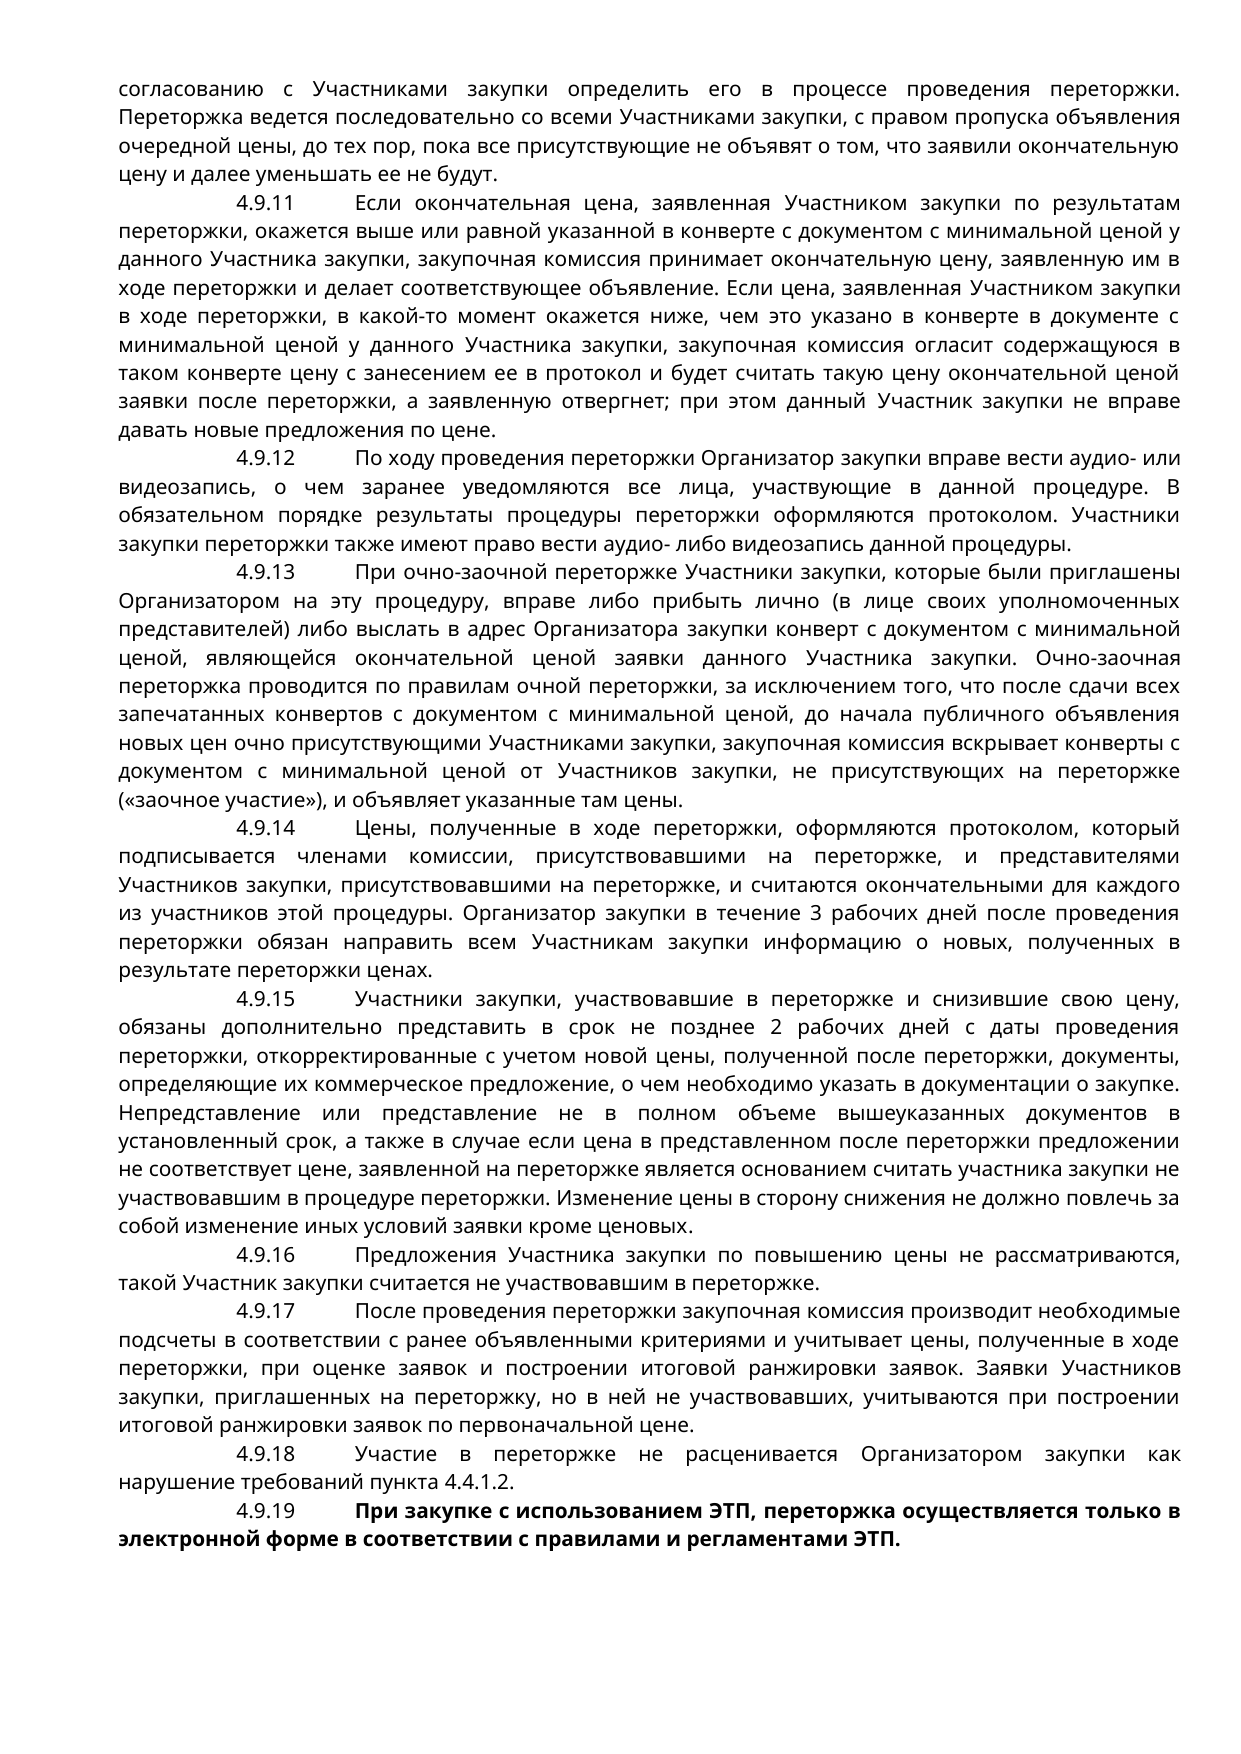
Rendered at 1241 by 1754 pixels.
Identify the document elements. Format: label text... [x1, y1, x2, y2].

list Участие в переторжке не расценивается Организатором закупки как нарушение требований пункта 4.4.1.2. [118, 1439, 1181, 1496]
list По ходу проведения переторжки Организатор закупки вправе вести аудио- или видеозапись, о чем заранее уведомляются все лица, участвующие в данной процедуре. В обязательном порядке результаты процедуры переторжки оформляются протоколом. Участники закупки переторжки также имеют право вести аудио- либо видеозапись данной процедуры. [118, 443, 1181, 557]
list Цены, полученные в ходе переторжки, оформляются протоколом, который подписывается членами комиссии, присутствовавшими на переторжке, и представителями Участников закупки, присутствовавшими на переторжке, и считаются окончательными для каждого из участников этой процедуры. Организатор закупки в течение 3 рабочих дней после проведения переторжки обязан направить всем Участникам закупки информацию о новых, полученных в результате переторжки ценах. [118, 813, 1181, 984]
list После проведения переторжки закупочная комиссия производит необходимые подсчеты в соответствии с ранее объявленными критериями и учитывает цены, полученные в ходе переторжки, при оценке заявок и построении итоговой ранжировки заявок. Заявки Участников закупки, приглашенных на переторжку, но в ней не участвовавших, учитываются при построении итоговой ранжировки заявок по первоначальной цене. [118, 1297, 1181, 1439]
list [118, 74, 1181, 188]
list При очно-заочной переторжке Участники закупки, которые были приглашены Организатором на эту процедуру, вправе либо прибыть лично (в лице своих уполномоченных представителей) либо выслать в адрес Организатора закупки конверт с документом с минимальной ценой, являющейся окончательной ценой заявки данного Участника закупки. Очно-заочная переторжка проводится по правилам очной переторжки, за исключением того, что после сдачи всех запечатанных конвертов с документом с минимальной ценой, до начала публичного объявления новых цен очно присутствующими Участниками закупки, закупочная комиссия вскрывает конверты с документом с минимальной ценой от Участников закупки, не присутствующих на переторжке («заочное участие»), и объявляет указанные там цены. [118, 557, 1181, 813]
list Участники закупки, участвовавшие в переторжке и снизившие свою цену, обязаны дополнительно представить в срок не позднее 2 рабочих дней с даты проведения переторжки, откорректированные с учетом новой цены, полученной после переторжки, документы, определяющие их коммерческое предложение, о чем необходимо указать в документации о закупке. Непредставление или представление не в полном объеме вышеуказанных документов в установленный срок, а также в случае если цена в представленном после переторжки предложении не соответствует цене, заявленной на переторжке является основанием считать участника закупки не участвовавшим в процедуре переторжки. Изменение цены в сторону снижения не должно повлечь за собой изменение иных условий заявки кроме ценовых. [118, 984, 1181, 1240]
list При закупке с использованием ЭТП, переторжка осуществляется только в электронной форме в соответствии с правилами и регламентами ЭТП. [118, 1496, 1181, 1553]
list Если окончательная цена, заявленная Участником закупки по результатам переторжки, окажется выше или равной указанной в конверте с документом с минимальной ценой у данного Участника закупки, закупочная комиссия принимает окончательную цену, заявленную им в ходе переторжки и делает соответствующее объявление. Если цена, заявленная Участником закупки в ходе переторжки, в какой-то момент окажется ниже, чем это указано в конверте в документе с минимальной ценой у данного Участника закупки, закупочная комиссия огласит содержащуюся в таком конверте цену с занесением ее в протокол и будет считать такую цену окончательной ценой заявки после переторжки, а заявленную отвергнет; при этом данный Участник закупки не вправе давать новые предложения по цене. [118, 188, 1181, 443]
list Предложения Участника закупки по повышению цены не рассматриваются, такой Участник закупки считается не участвовавшим в переторжке. [118, 1240, 1181, 1297]
